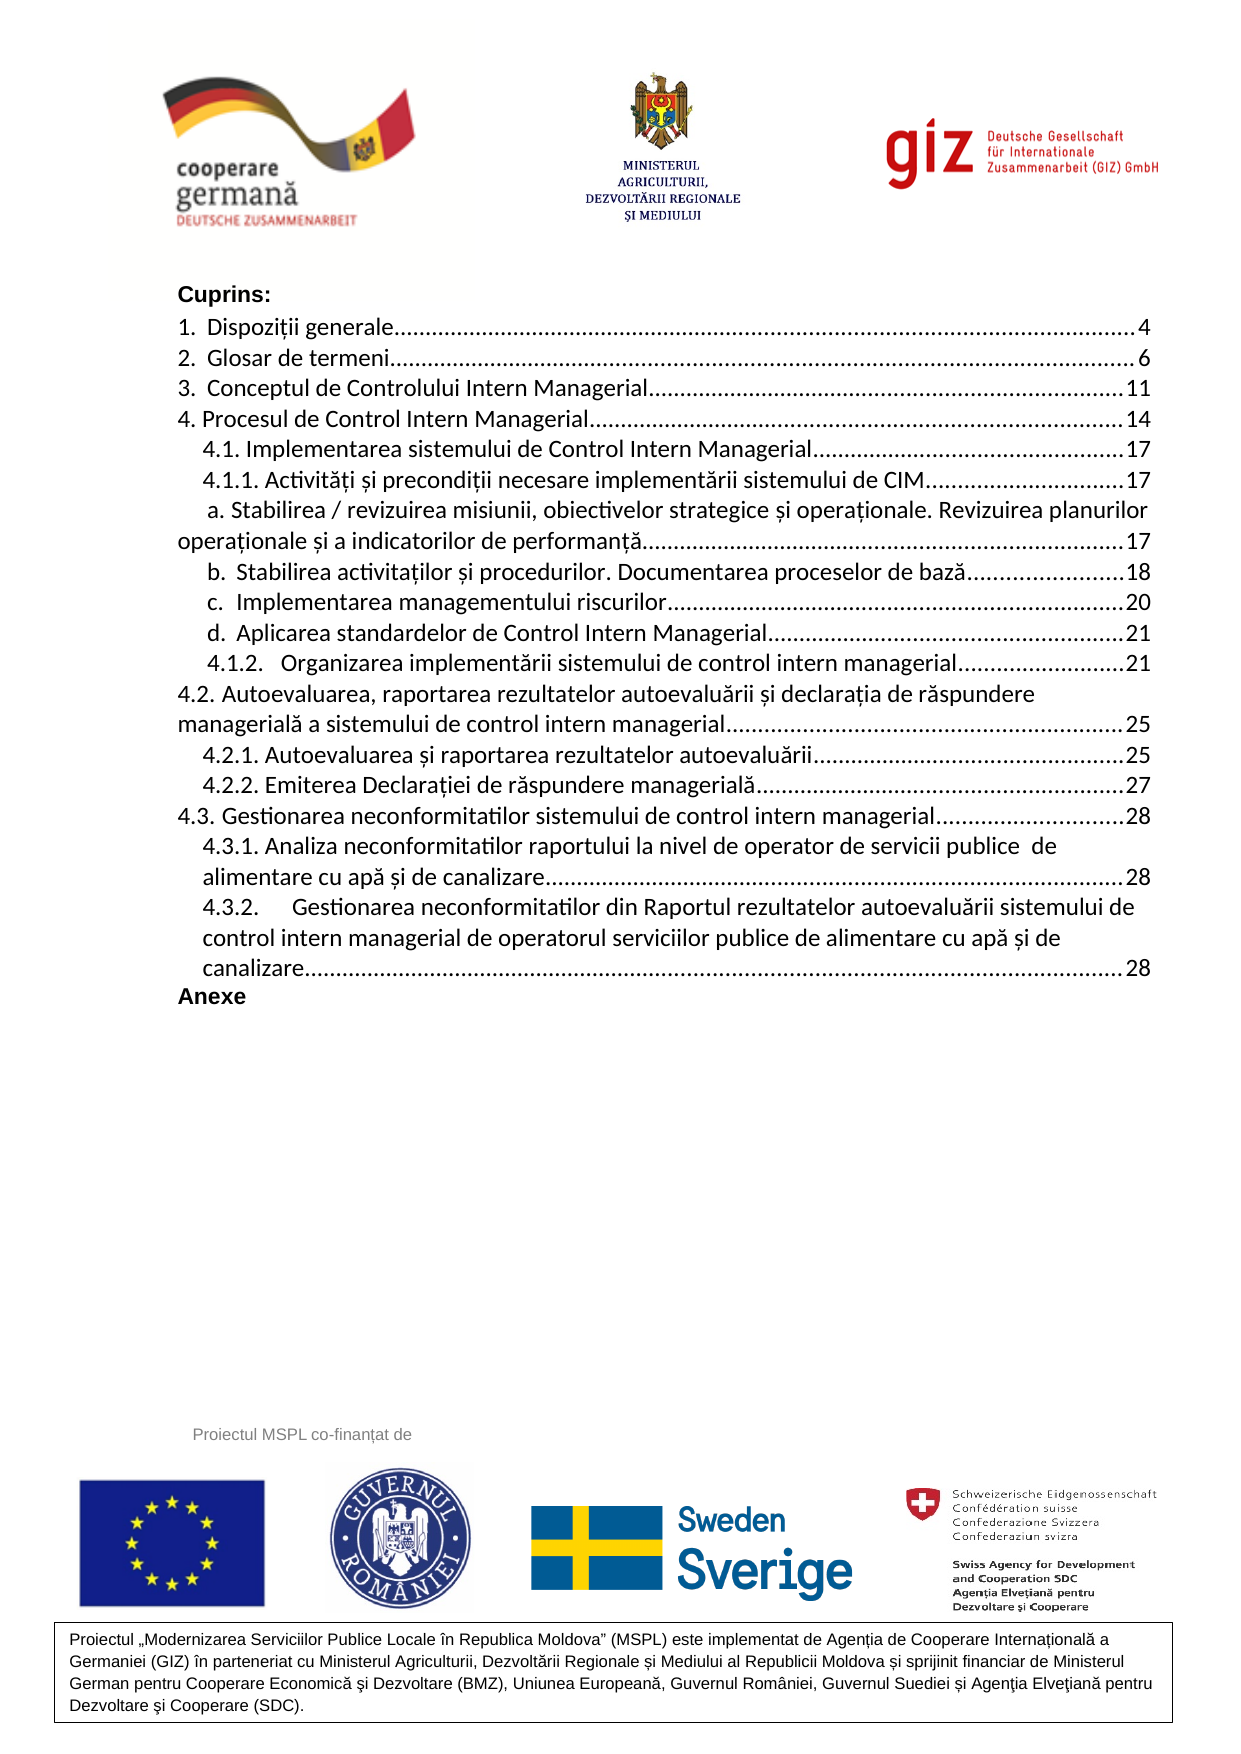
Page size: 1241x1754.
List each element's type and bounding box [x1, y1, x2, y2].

picture [906, 1488, 1157, 1612]
picture [76, 1477, 268, 1610]
picture [574, 62, 751, 239]
picture [875, 112, 1172, 203]
picture [107, 19, 475, 301]
picture [531, 1506, 853, 1601]
picture [212, 292, 217, 300]
picture [325, 1462, 475, 1613]
